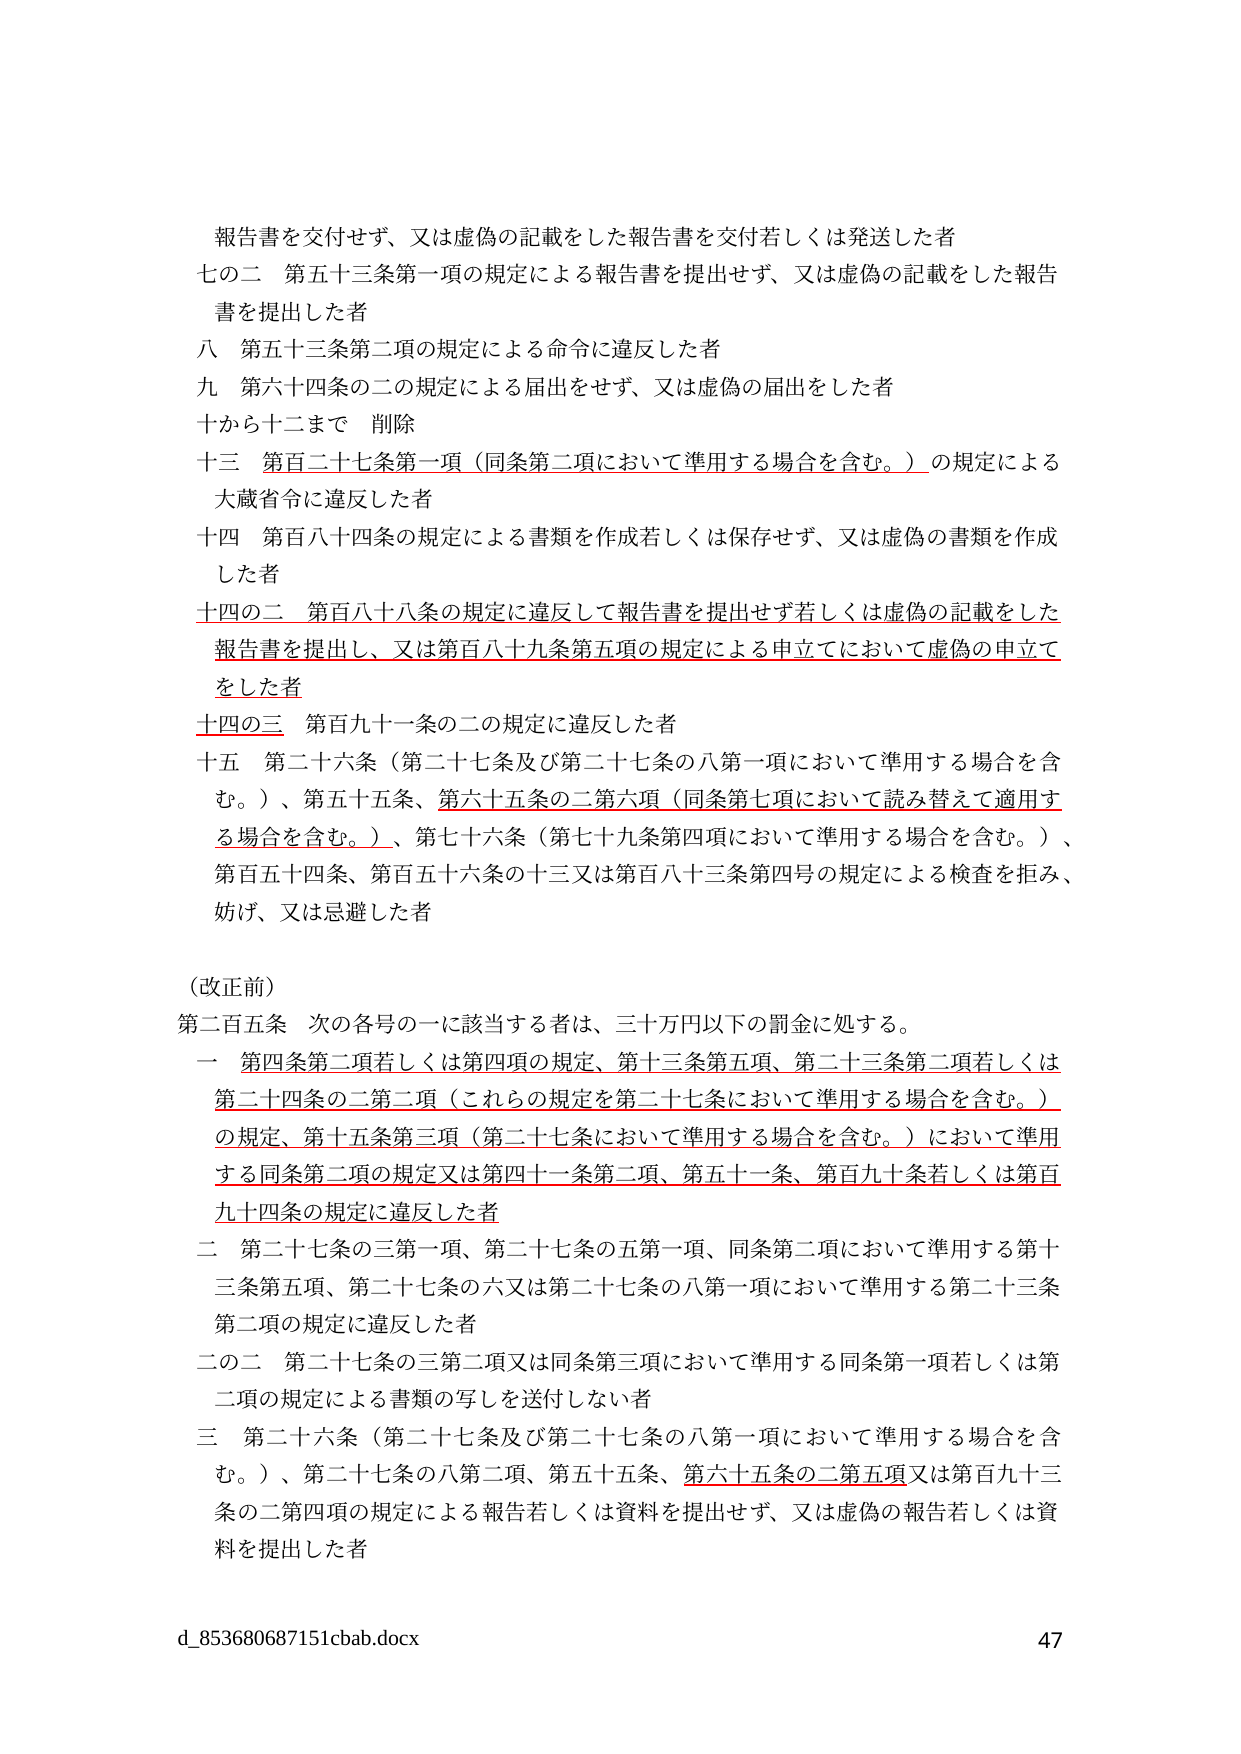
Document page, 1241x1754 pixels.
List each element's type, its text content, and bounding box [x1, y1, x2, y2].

text 十から十二まで 削除 [196, 404, 1063, 442]
text 十四の三 第百九十一条の二の規定に違反した者 [196, 704, 1063, 742]
text 十四の二 第百八十八条の規定に違反して報告書を提出せず若しくは虚偽の記載をした報告書を提出し、又は第百八十九条第五項の規定による申立てにおいて虚偽の申立てをした者 [196, 592, 1063, 704]
text 二 第二十七条の三第一項、第二十七条の五第一項、同条第二項において準用する第十三条第五項、第二十七条の六又は第二十七条の八第一項において準用する第二十三条第二項の規定に違反した者 [196, 1229, 1063, 1342]
text 九 第六十四条の二の規定による届出をせず、又は虚偽の届出をした者 [196, 367, 1063, 404]
text 三 第二十六条（第二十七条及び第二十七条の八第一項において準用する場合を含む。）、第二十七条の八第二項、第五十五条、第六十五条の二第五項又は第百九十三条の二第四項の規定による報告若しくは資料を提出せず、又は虚偽の報告若しくは資料を提出した者 [196, 1417, 1063, 1567]
text （改正前） [177, 967, 1063, 1004]
text 第二百五条 次の各号の一に該当する者は、三十万円以下の罰金に処する。 [177, 1004, 1063, 1042]
text 二の二 第二十七条の三第二項又は同条第三項において準用する同条第一項若しくは第二項の規定による書類の写しを送付しない者 [196, 1342, 1063, 1417]
text 一 第四条第二項若しくは第四項の規定、第十三条第五項、第二十三条第二項若しくは第二十四条の二第二項（これらの規定を第二十七条において準用する場合を含む。）の規定、第十五条第三項（第二十七条において準用する場合を含む。）において準用する同条第二項の規定又は第四十一条第二項、第五十一条、第百九十条若しくは第百九十四条の規定に違反した者 [196, 1042, 1063, 1229]
text 十五 第二十六条（第二十七条及び第二十七条の八第一項において準用する場合を含む。）、第五十五条、第六十五条の二第六項（同条第七項において読み替えて適用する場合を含む。）、第七十六条（第七十九条第四項において準用する場合を含む。）、第百五十四条、第百五十六条の十三又は第百八十三条第四号の規定による検査を拒み、妨げ、又は忌避した者 [196, 742, 1063, 929]
text 十四 第百八十四条の規定による書類を作成若しくは保存せず、又は虚偽の書類を作成した者 [196, 517, 1063, 592]
text 七の二 第五十三条第一項の規定による報告書を提出せず、又は虚偽の記載をした報告書を提出した者 [196, 254, 1063, 329]
text 十三 第百二十七条第一項（同条第二項において準用する場合を含む。）の規定による大蔵省令に違反した者 [196, 442, 1063, 517]
text 八 第五十三条第二項の規定による命令に違反した者 [196, 329, 1063, 367]
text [196, 217, 1063, 254]
